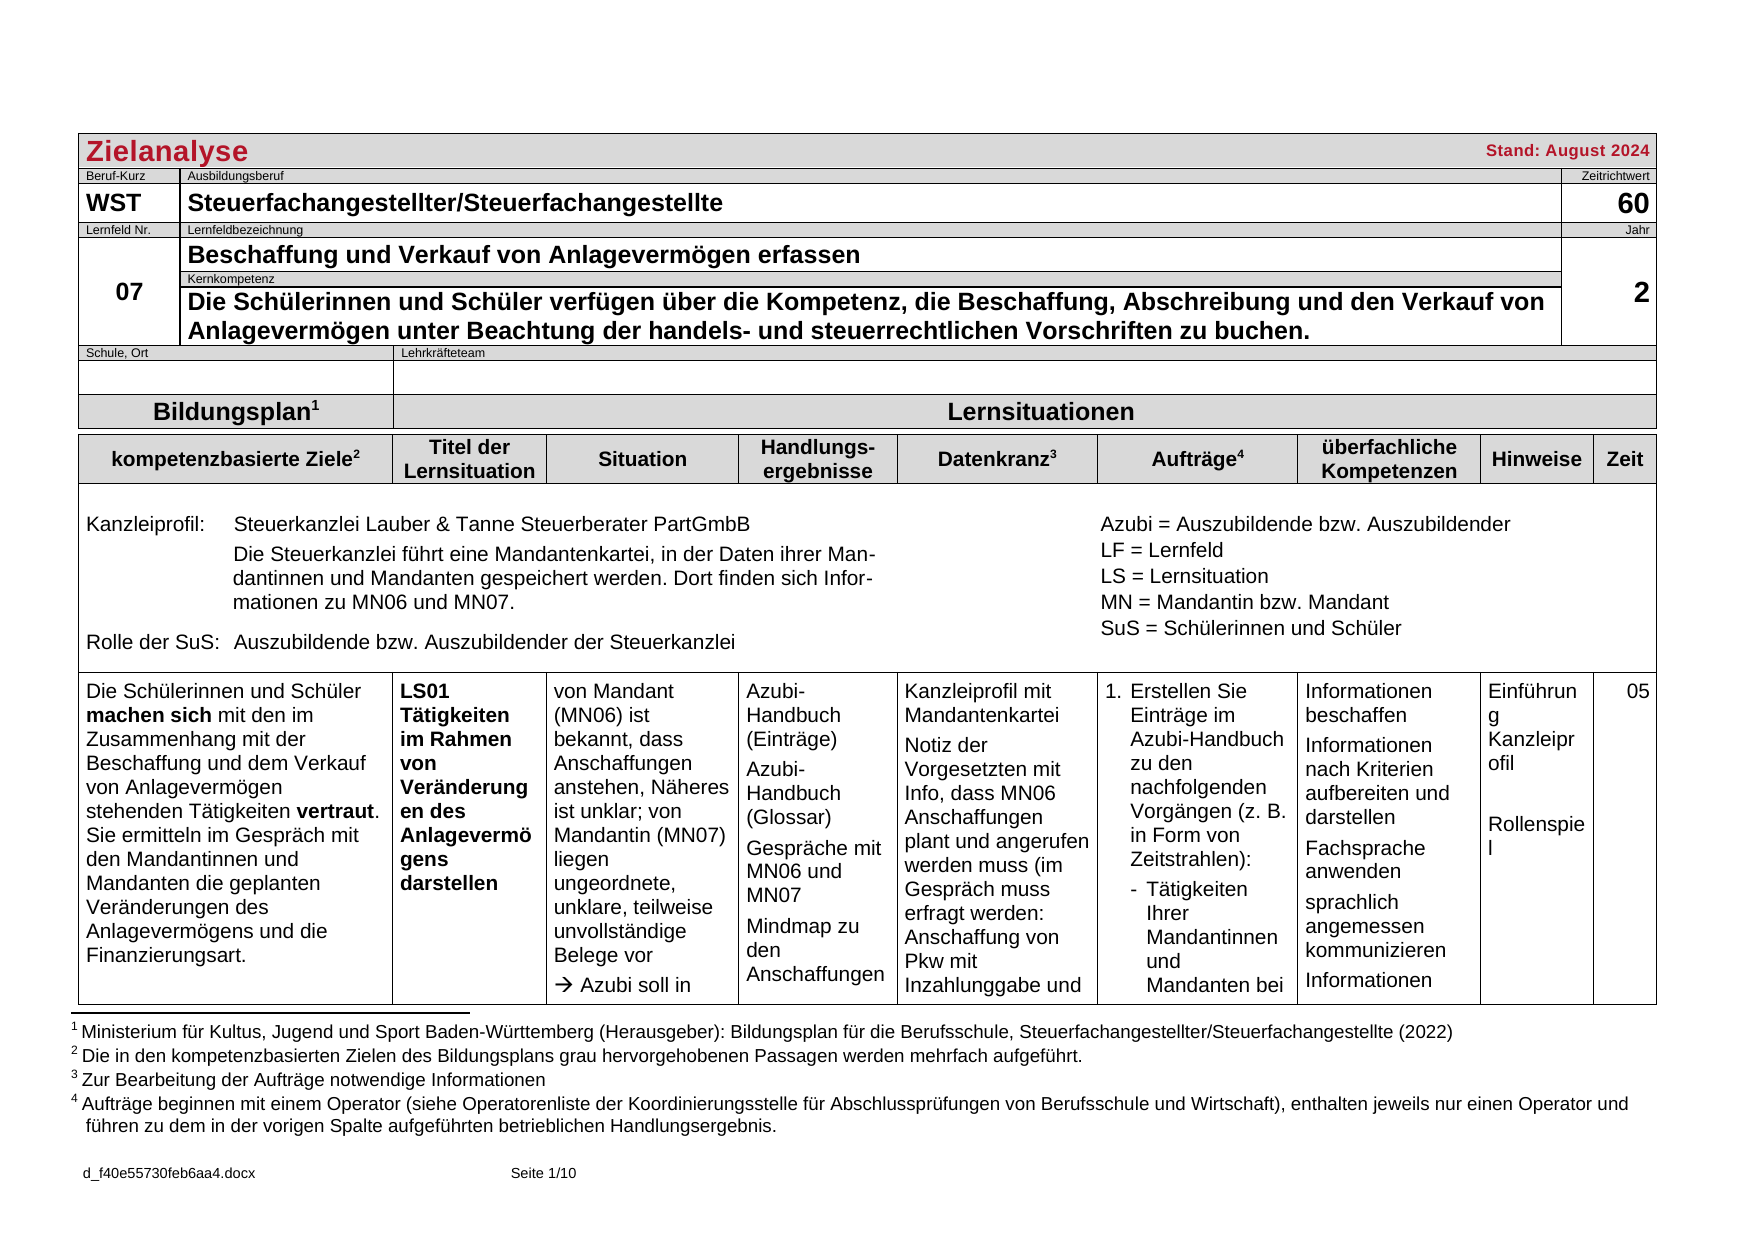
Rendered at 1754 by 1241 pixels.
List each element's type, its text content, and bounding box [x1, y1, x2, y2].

table_header Situation [547, 435, 738, 483]
table_cell Bildungsplan [79, 395, 393, 428]
table_header Stand: August 2024 [394, 134, 1656, 167]
table_header überfachliche Kompetenzen [1298, 435, 1480, 483]
table_cell Lernfeldbezeichnung [181, 223, 1561, 237]
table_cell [547, 673, 738, 1004]
table_cell Ausbildungsberuf [181, 169, 1561, 183]
table_cell Lehrkräfteteam [394, 346, 1656, 360]
table_header Titel der Lernsituation [393, 435, 546, 483]
table_cell 07 [79, 238, 179, 345]
table_header kompetenzbasierte Ziele [79, 435, 392, 483]
table_cell 05 [1594, 673, 1656, 1004]
table_header Aufträge [1098, 435, 1297, 483]
table_cell 2 [1562, 238, 1656, 345]
table_cell Kernkompetenz [181, 272, 1561, 286]
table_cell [79, 673, 392, 1004]
table_cell [79, 361, 393, 394]
table_cell Kanzleiprofil: Steuerkanzlei Lauber & Tanne Steuerberater PartGmbB Die Steuerkanzlei führt eine Mandantenkartei, in der Daten ihrer Mandantinnen und Mandanten gespeichert werden. Dort finden sich Informationen zu MN06 und MN07. Rolle der SuS: Auszubildende bzw. Auszubildender der Steuerkanzlei [79, 484, 897, 672]
table_cell [394, 361, 1656, 394]
table_cell Zeitrichtwert [1562, 169, 1656, 183]
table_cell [393, 673, 546, 1004]
table_cell Schule, Ort [79, 346, 393, 360]
table_cell Die Schülerinnen und Schüler verfügen über die Kompetenz, die Beschaffung, Abschreibung und den Verkauf von Anlagevermögen unter Beachtung der handels- und steuerrechtlichen Vorschriften zu buchen. [181, 288, 1561, 345]
table_header Zeit [1594, 435, 1656, 483]
table_header Hinweise [1481, 435, 1593, 483]
table_header Zielanalyse [79, 134, 394, 167]
table_header Handlungs- ergebnisse [739, 435, 897, 483]
table_cell Lernsituationen [394, 395, 1656, 428]
table_cell WST [79, 184, 179, 222]
table_header Datenkranz [898, 435, 1097, 483]
table_cell Einführung Kanzleiprofil Rollenspiel [1481, 673, 1593, 1004]
table_cell Azubi = Auszubildende bzw. Auszubildender LF = Lernfeld LS = Lernsituation MN = Mandantin bzw. Mandant SuS = Schülerinnen und Schüler [897, 484, 1656, 672]
table_cell 60 [1562, 184, 1656, 222]
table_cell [1098, 673, 1297, 1004]
table_cell Steuerfachangestellter/Steuerfachangestellte [181, 184, 1561, 222]
table_cell Jahr [1562, 223, 1656, 237]
table_cell Beruf-Kurz [79, 169, 179, 183]
table_cell Lernfeld Nr. [79, 223, 179, 237]
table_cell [1298, 673, 1480, 1004]
table_cell Beschaffung und Verkauf von Anlagevermögen erfassen [181, 238, 1561, 271]
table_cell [739, 673, 897, 1004]
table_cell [898, 673, 1097, 1004]
